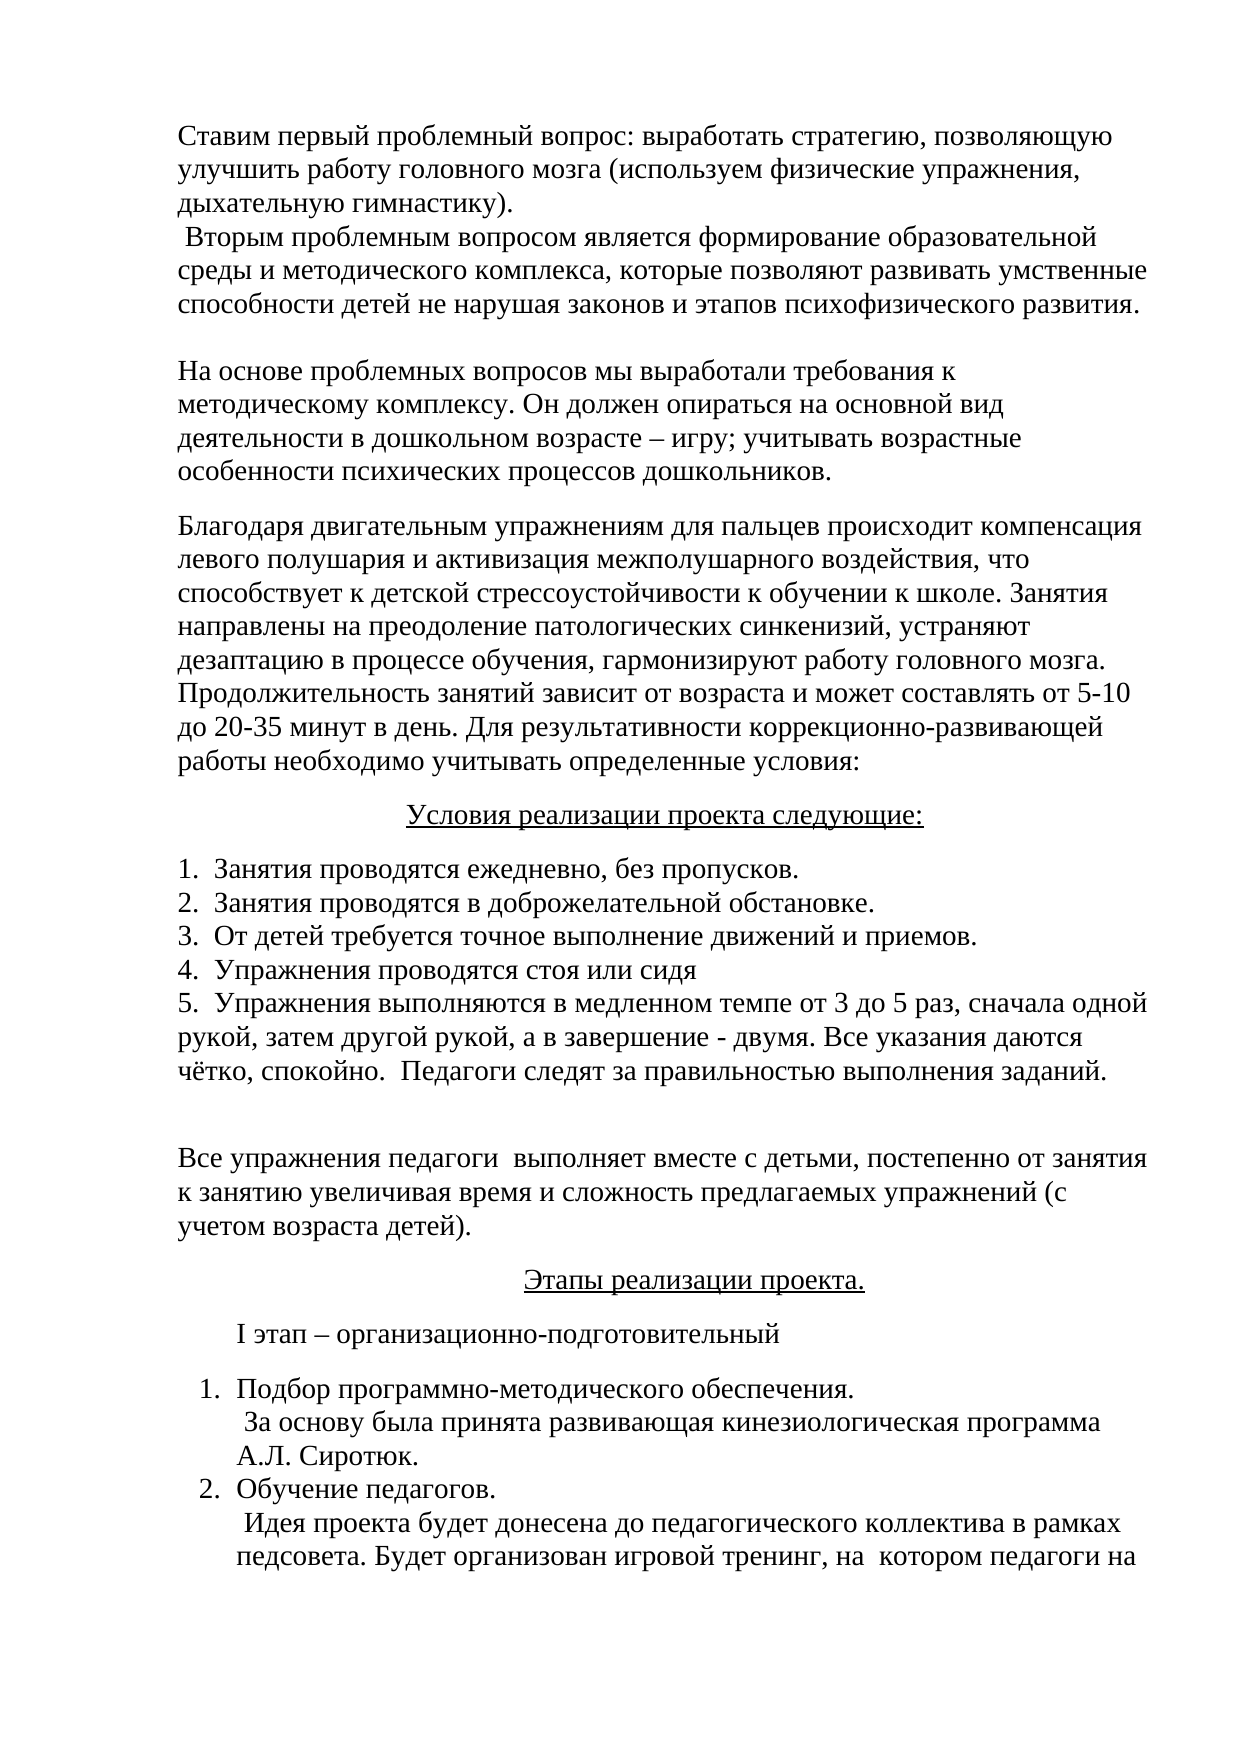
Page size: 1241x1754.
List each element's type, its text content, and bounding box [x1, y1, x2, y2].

text 2. Занятия проводятся в доброжелательной обстановке. [177, 885, 1152, 918]
list Подбор программно-методического обеспечения. [199, 1371, 1152, 1404]
text Ставим первый проблемный вопрос: выработать стратегию, позволяющую улучшить работу головного мозга (используем физические упражнения, дыхательную гимнастику). [177, 118, 1152, 219]
text 4. Упражнения проводятся стоя или сидя [177, 952, 1152, 986]
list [236, 1505, 1152, 1572]
text Благодаря двигательным упражнениям для пальцев происходит компенсация левого полушария и активизация межполушарного воздействия, что способствует к детской стрессоустойчивости к обучении к школе. Занятия направлены на преодоление патологических синкенизий, устраняют дезаптацию в процессе обучения, гармонизируют работу головного мозга. Продолжительность занятий зависит от возраста и может составлять от 5-10 до 20-35 минут в день. Для результативности коррекционно-развивающей работы необходимо учитывать определенные условия: [177, 508, 1152, 776]
text На основе проблемных вопросов мы выработали требования к методическому комплексу. Он должен опираться на основной вид деятельности в дошкольном возрасте – игру; учитывать возрастные особенности психических процессов дошкольников. [177, 353, 1152, 487]
list За основу была принята развивающая кинезиологическая программа А.Л. Сиротюк. [236, 1404, 1152, 1471]
text 5. Упражнения выполняются в медленном темпе от 3 до 5 раз, сначала одной рукой, затем другой рукой, а в завершение - двумя. Все указания даются чётко, спокойно. Педагоги следят за правильностью выполнения заданий. [177, 986, 1152, 1086]
text I этап – организационно-подготовительный [236, 1316, 1152, 1350]
text Этапы реализации проекта. [236, 1262, 1152, 1296]
list Обучение педагогов. [199, 1471, 1152, 1505]
text Все упражнения педагоги выполняет вместе с детьми, постепенно от занятия к занятию увеличивая время и сложность предлагаемых упражнений (с учетом возраста детей). [177, 1141, 1152, 1241]
text 1. Занятия проводятся ежедневно, без пропусков. [177, 851, 1152, 885]
text Вторым проблемным вопросом является формирование образовательной среды и методического комплекса, которые позволяют развивать умственные способности детей не нарушая законов и этапов психофизического развития. [177, 219, 1152, 319]
text 3. От детей требуется точное выполнение движений и приемов. [177, 918, 1152, 952]
subtitle Условия реализации проекта следующие: [236, 797, 1093, 831]
